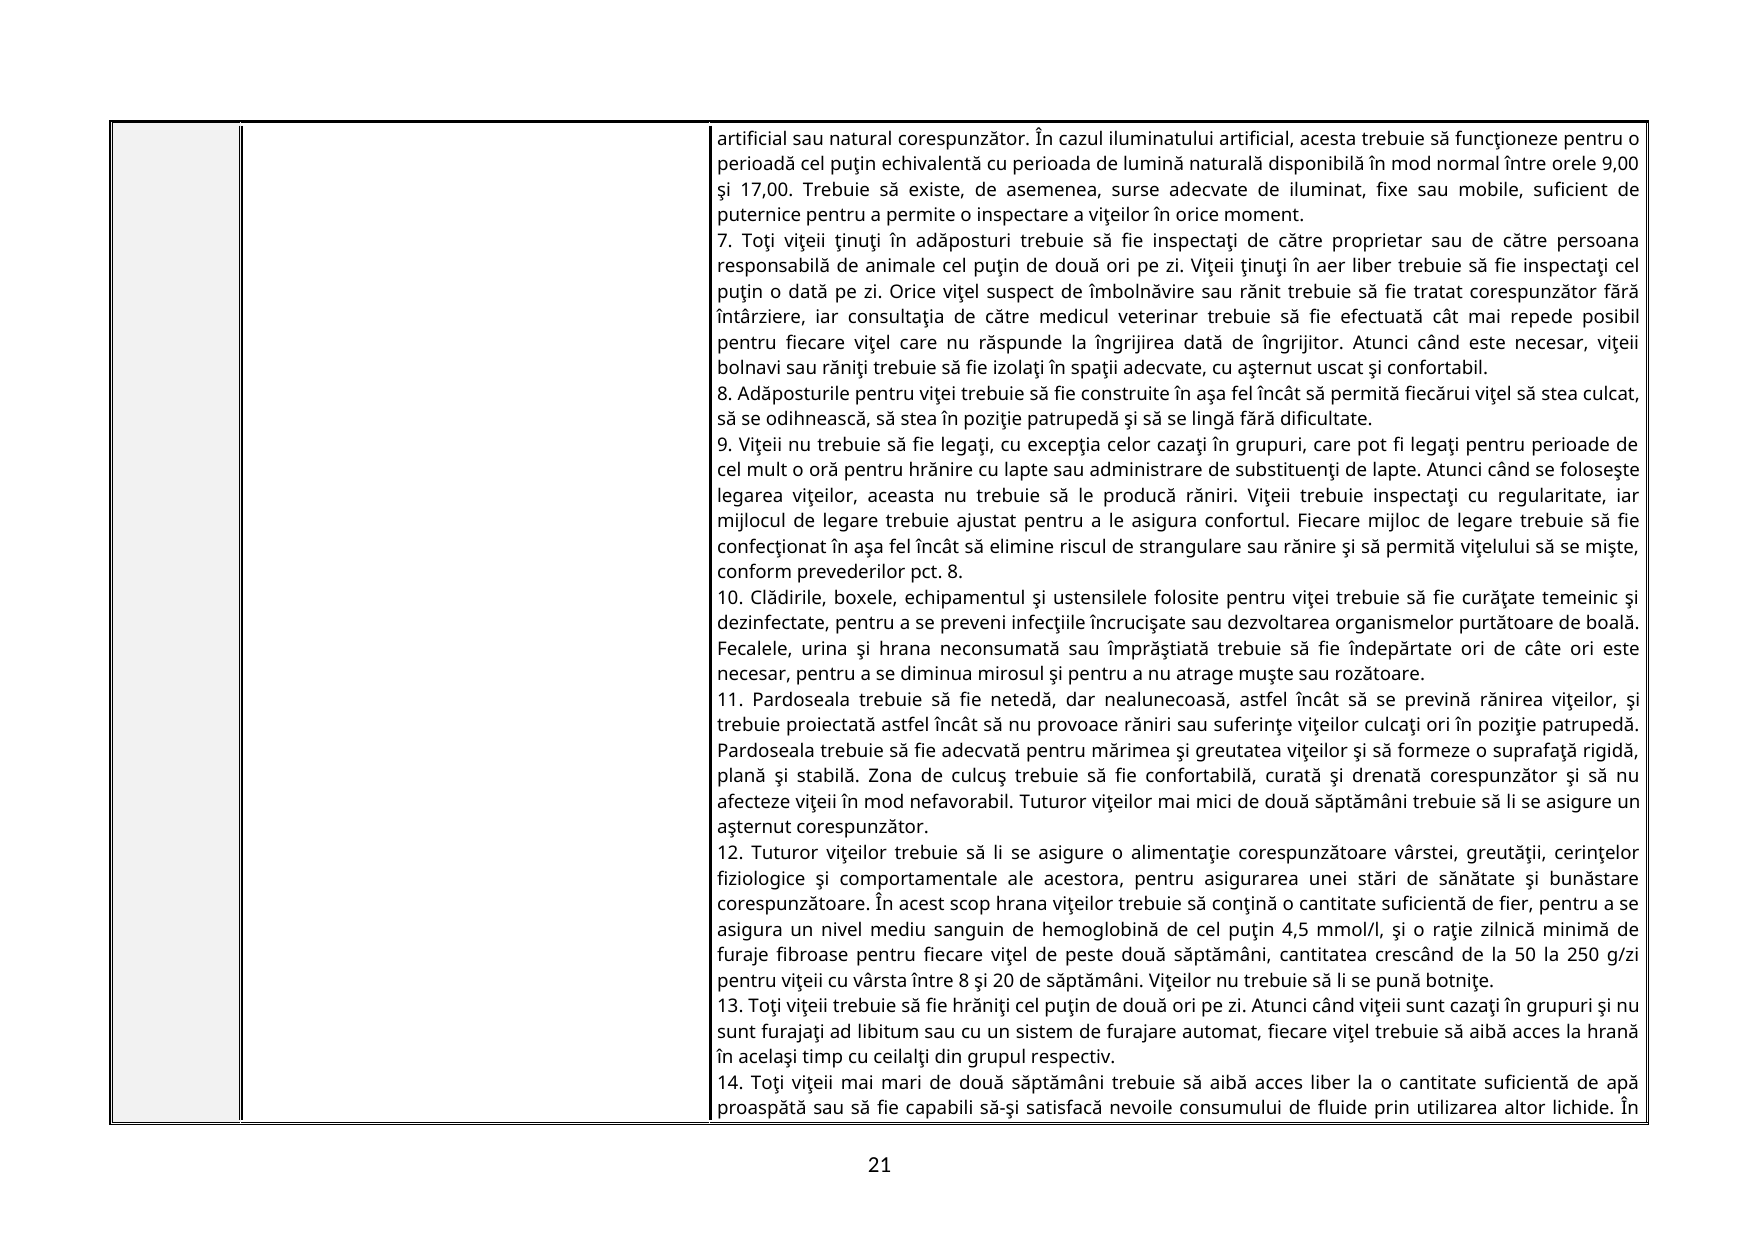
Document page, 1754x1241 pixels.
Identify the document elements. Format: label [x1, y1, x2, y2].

table_cell [241, 122, 710, 1122]
table_cell [710, 123, 1646, 1122]
table_cell [113, 122, 241, 1122]
